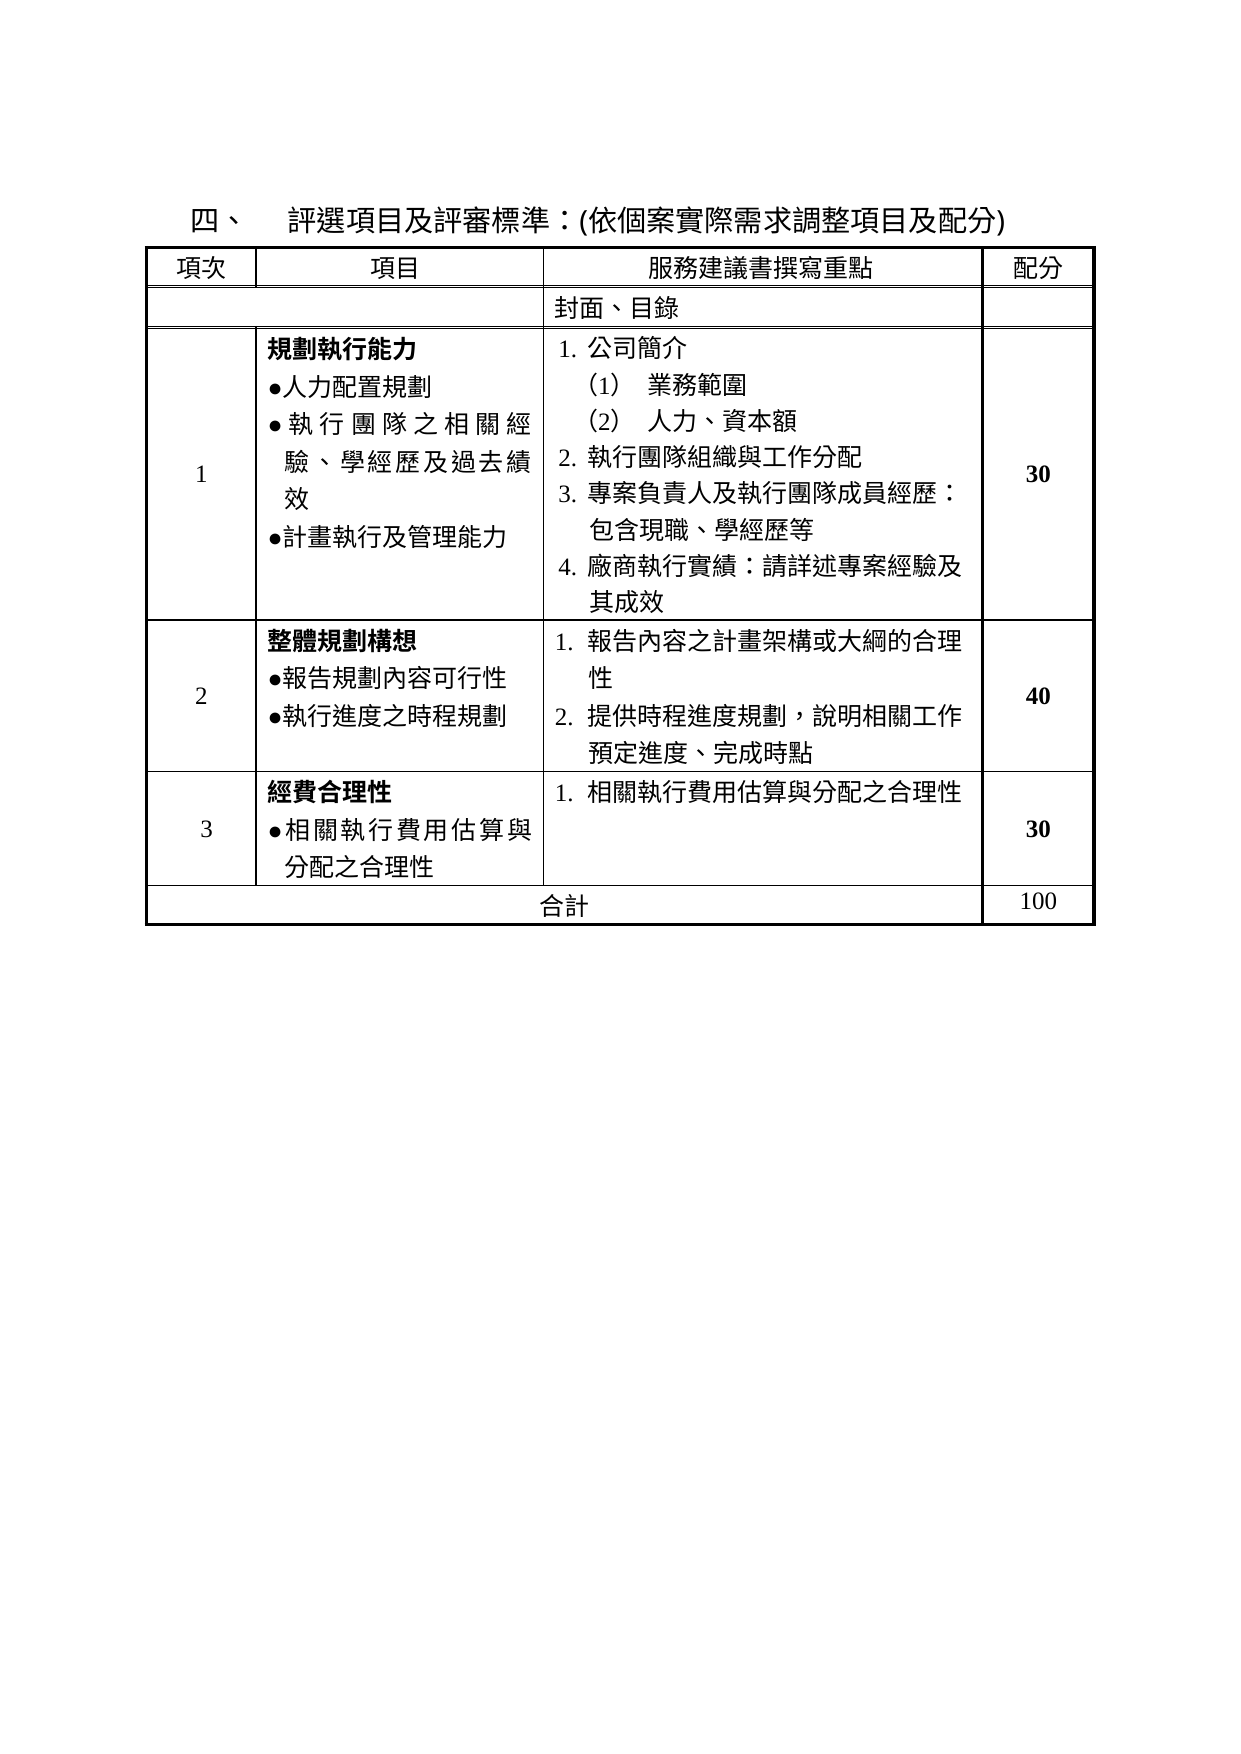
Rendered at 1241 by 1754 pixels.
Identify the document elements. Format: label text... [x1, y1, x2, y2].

table_header 項次 [148, 249, 255, 285]
table_cell 3 [148, 772, 255, 884]
table_cell 經費合理性 ●相關執行費用估算與分配之合理性 [257, 772, 543, 884]
table_cell [984, 288, 1092, 326]
table_cell [148, 288, 543, 326]
table_cell 公司簡介 業務範圍 人力、資本額 執行團隊組織與工作分配 專案負責人及執行團隊成員經歷：包含現職、學經歷等 廠商執行實績：請詳述專案經驗及其成效 [544, 329, 981, 619]
table_cell 1 [148, 329, 255, 619]
table_cell 相關執行費用估算與分配之合理性 [544, 772, 981, 884]
table_cell 30 [984, 329, 1092, 619]
table_cell 40 [984, 621, 1092, 771]
table_cell 報告內容之計畫架構或大綱的合理性 提供時程進度規劃，說明相關工作預定進度、完成時點 [544, 621, 981, 771]
table_header 項目 [257, 249, 543, 285]
list 評選項目及評審標準：(依個案實際需求調整項目及配分) [190, 164, 1053, 239]
table_cell 規劃執行能力 ●人力配置規劃 ●執行團隊之相關經驗、學經歷及過去績效 ●計畫執行及管理能力 [257, 329, 543, 619]
table_cell 100 [984, 886, 1092, 922]
table_cell 2 [148, 621, 255, 771]
table_cell 整體規劃構想 ●報告規劃內容可行性 ●執行進度之時程規劃 [257, 621, 543, 771]
table_header 服務建議書撰寫重點 [544, 249, 981, 285]
table_cell 30 [984, 772, 1092, 884]
table_header 配分 [984, 249, 1092, 285]
table_cell 合計 [148, 886, 981, 922]
table_cell 封面、目錄 [544, 288, 981, 326]
